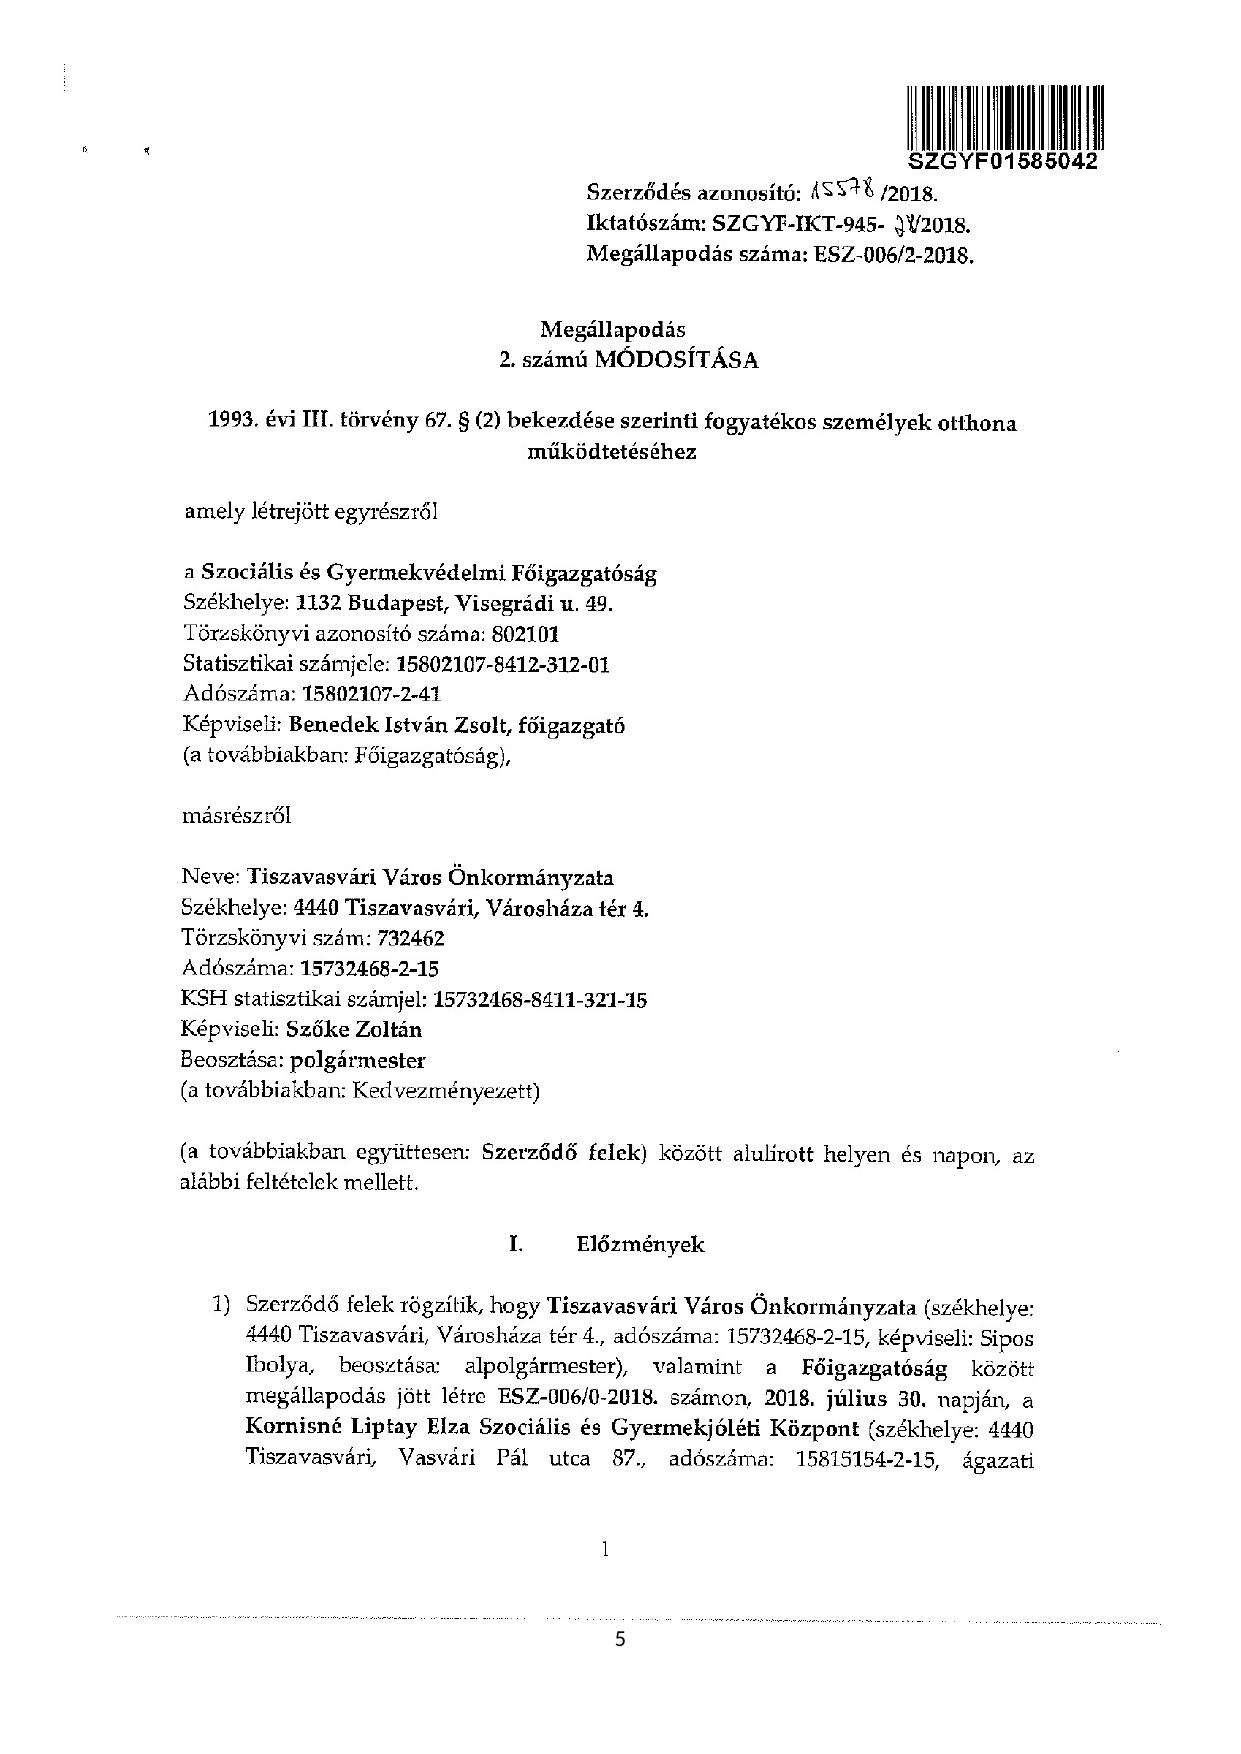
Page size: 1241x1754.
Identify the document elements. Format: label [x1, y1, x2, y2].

picture [59, 59, 1181, 1625]
